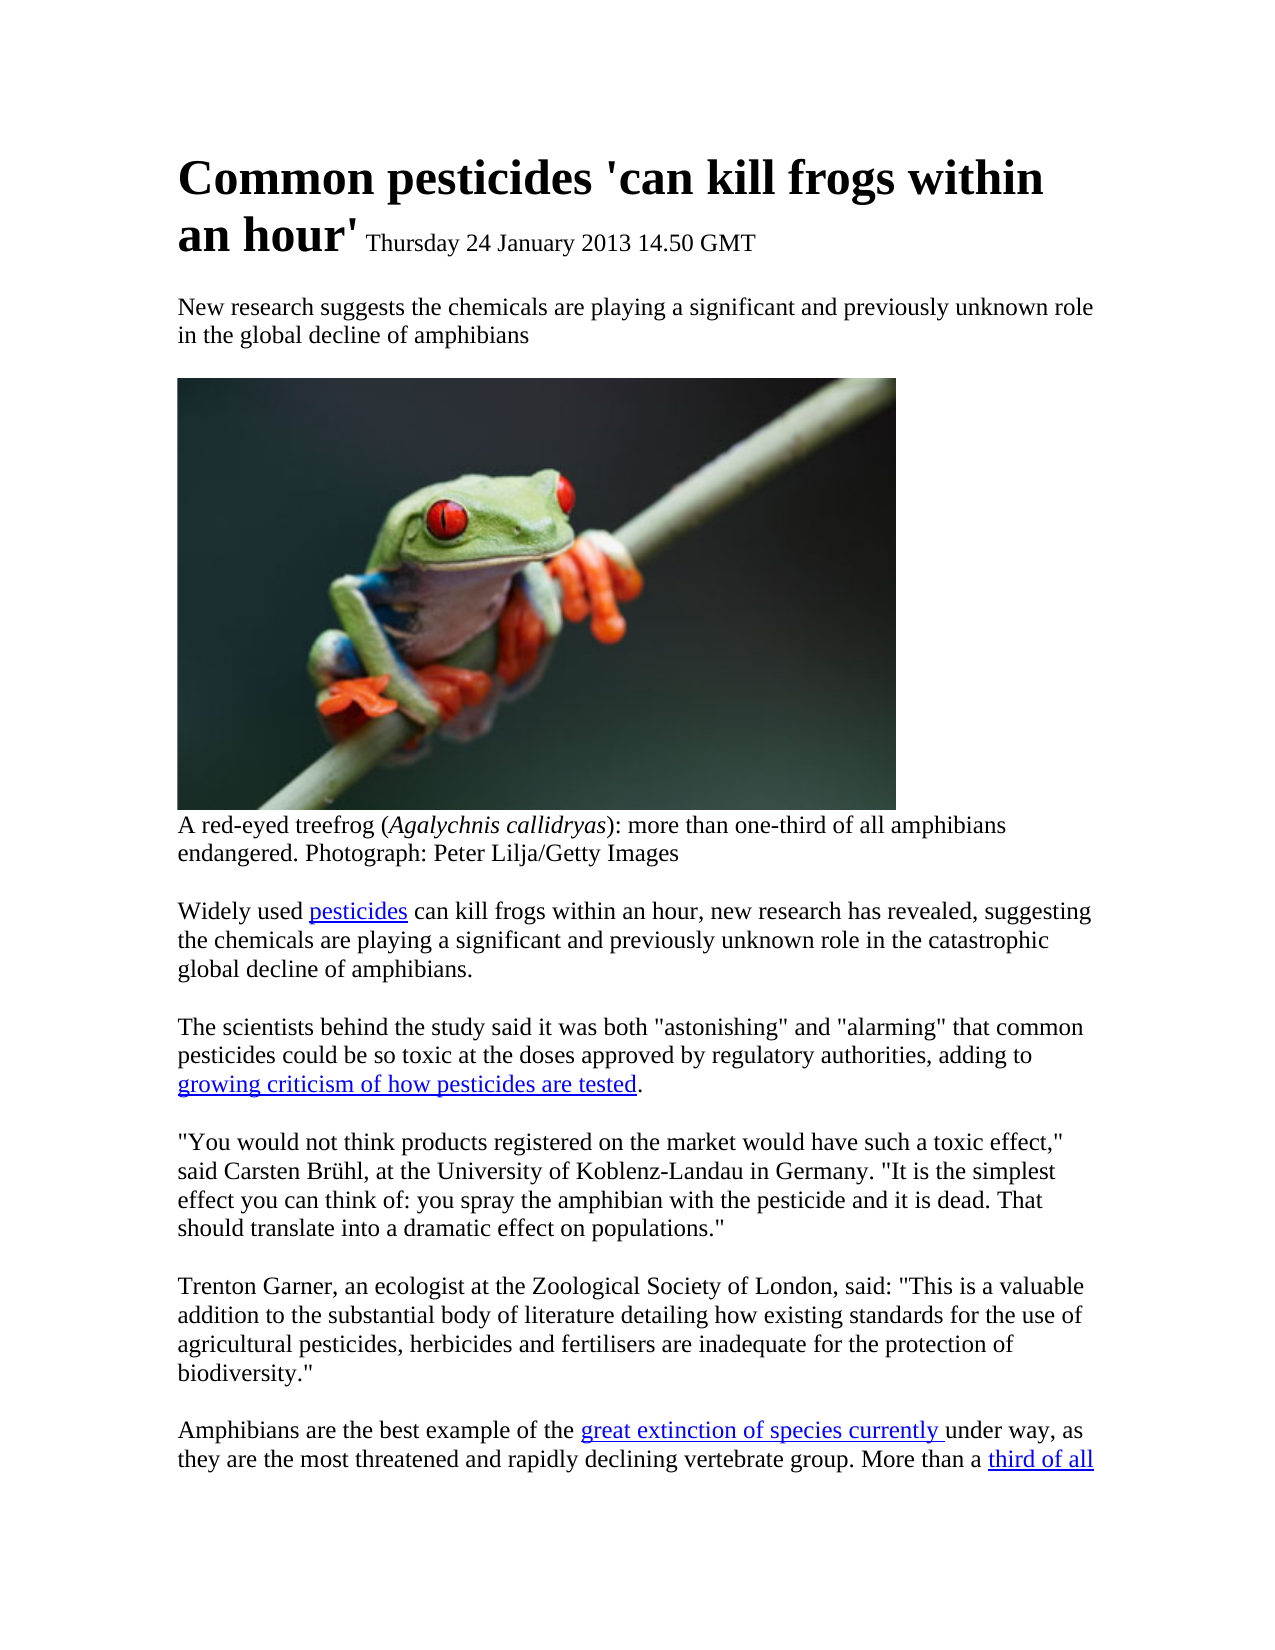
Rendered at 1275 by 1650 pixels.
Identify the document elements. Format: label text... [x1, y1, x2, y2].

text Trenton Garner, an ecologist at the Zoological Society of London, said: "This is a valuable addition to the substantial body of literature detailing how existing standards for the use of agricultural pesticides, herbicides and fertilisers are inadequate for the protection of biodiversity." [177, 1271, 1098, 1386]
text Common pesticides 'can kill frogs within an hour' Thursday 24 January 2013 14.50 GMT [177, 148, 1098, 263]
text A red-eyed treefrog (Agalychnis callidryas): more than one-third of all amphibians endangered. Photograph: Peter Lilja/Getty Images [177, 810, 1098, 867]
text "You would not think products registered on the market would have such a toxic effect," said Carsten Brühl, at the University of Koblenz-Landau in Germany. "It is the simplest effect you can think of: you spray the amphibian with the pesticide and it is dead. That should translate into a dramatic effect on populations." [177, 1127, 1098, 1242]
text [177, 1416, 1098, 1473]
text New research suggests the chemicals are playing a significant and previously unknown role in the global decline of amphibians [177, 292, 1098, 349]
text The scientists behind the study said it was both "astonishing" and "alarming" that common pesticides could be so toxic at the doses approved by regulatory authorities, adding to growing criticism of how pesticides are tested. [177, 1012, 1098, 1098]
text Widely used pesticides can kill frogs within an hour, new research has revealed, suggesting the chemicals are playing a significant and previously unknown role in the catastrophic global decline of amphibians. [177, 896, 1098, 983]
picture [177, 378, 896, 810]
